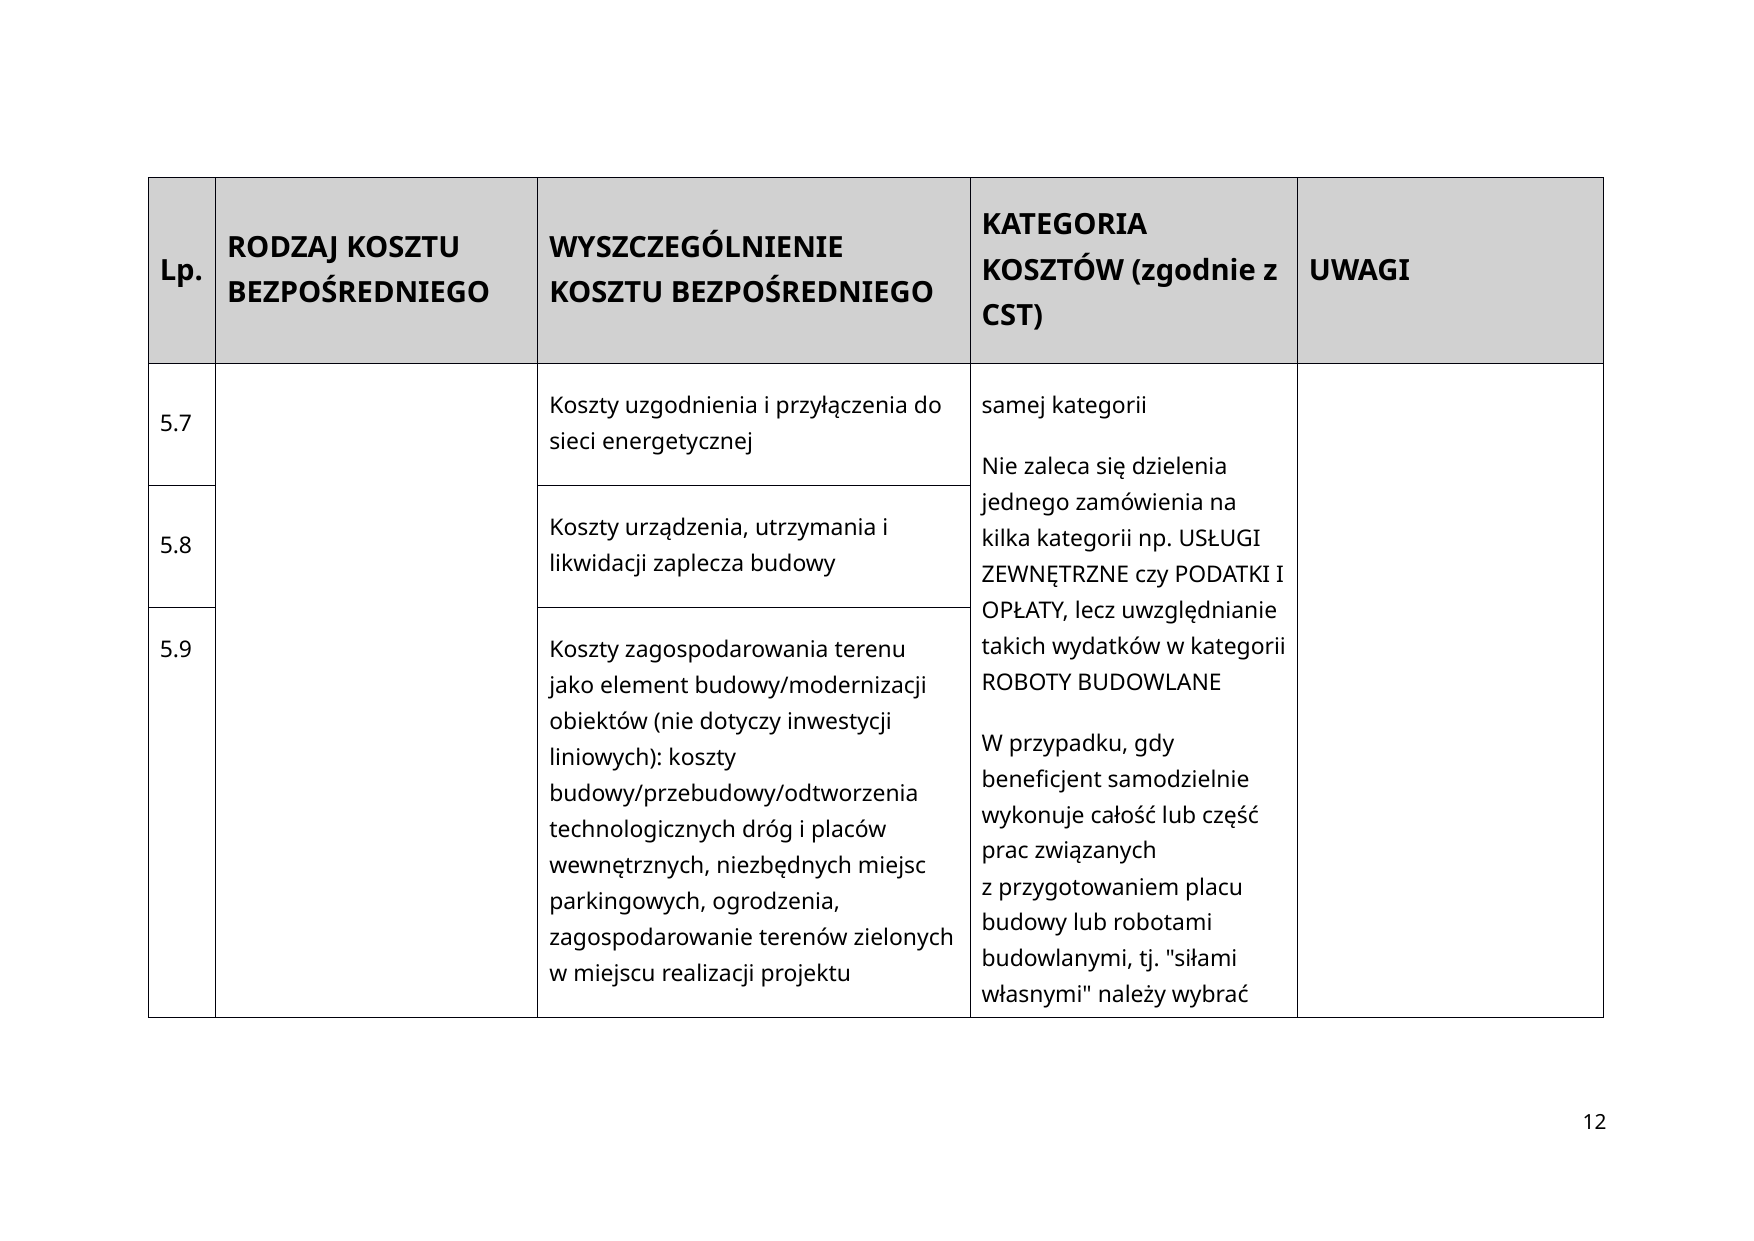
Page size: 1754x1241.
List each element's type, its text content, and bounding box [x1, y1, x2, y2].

table_cell 5.7 [149, 364, 215, 485]
table_header RODZAJ KOSZTU BEZPOŚREDNIEGO [216, 178, 537, 363]
table_cell Koszty zagospodarowania terenu jako element budowy/modernizacji obiektów (nie dotyczy inwestycji liniowych): koszty budowy/przebudowy/odtworzenia technologicznych dróg i placów wewnętrznych, niezbędnych miejsc parkingowych, ogrodzenia, zagospodarowanie terenów zielonych w miejscu realizacji projektu [538, 608, 970, 1017]
table_cell 5.9 [149, 608, 215, 1017]
table_header WYSZCZEGÓLNIENIE KOSZTU BEZPOŚREDNIEGO [538, 178, 970, 363]
table_header KATEGORIA KOSZTÓW (zgodnie z CST) [971, 178, 1297, 363]
table_cell Koszty urządzenia, utrzymania i likwidacji zaplecza budowy [538, 486, 970, 607]
table_header UWAGI [1298, 178, 1603, 363]
table_header Lp. [149, 178, 215, 363]
table_cell 5.8 [149, 486, 215, 607]
table_cell Koszty uzgodnienia i przyłączenia do sieci energetycznej [538, 364, 970, 485]
